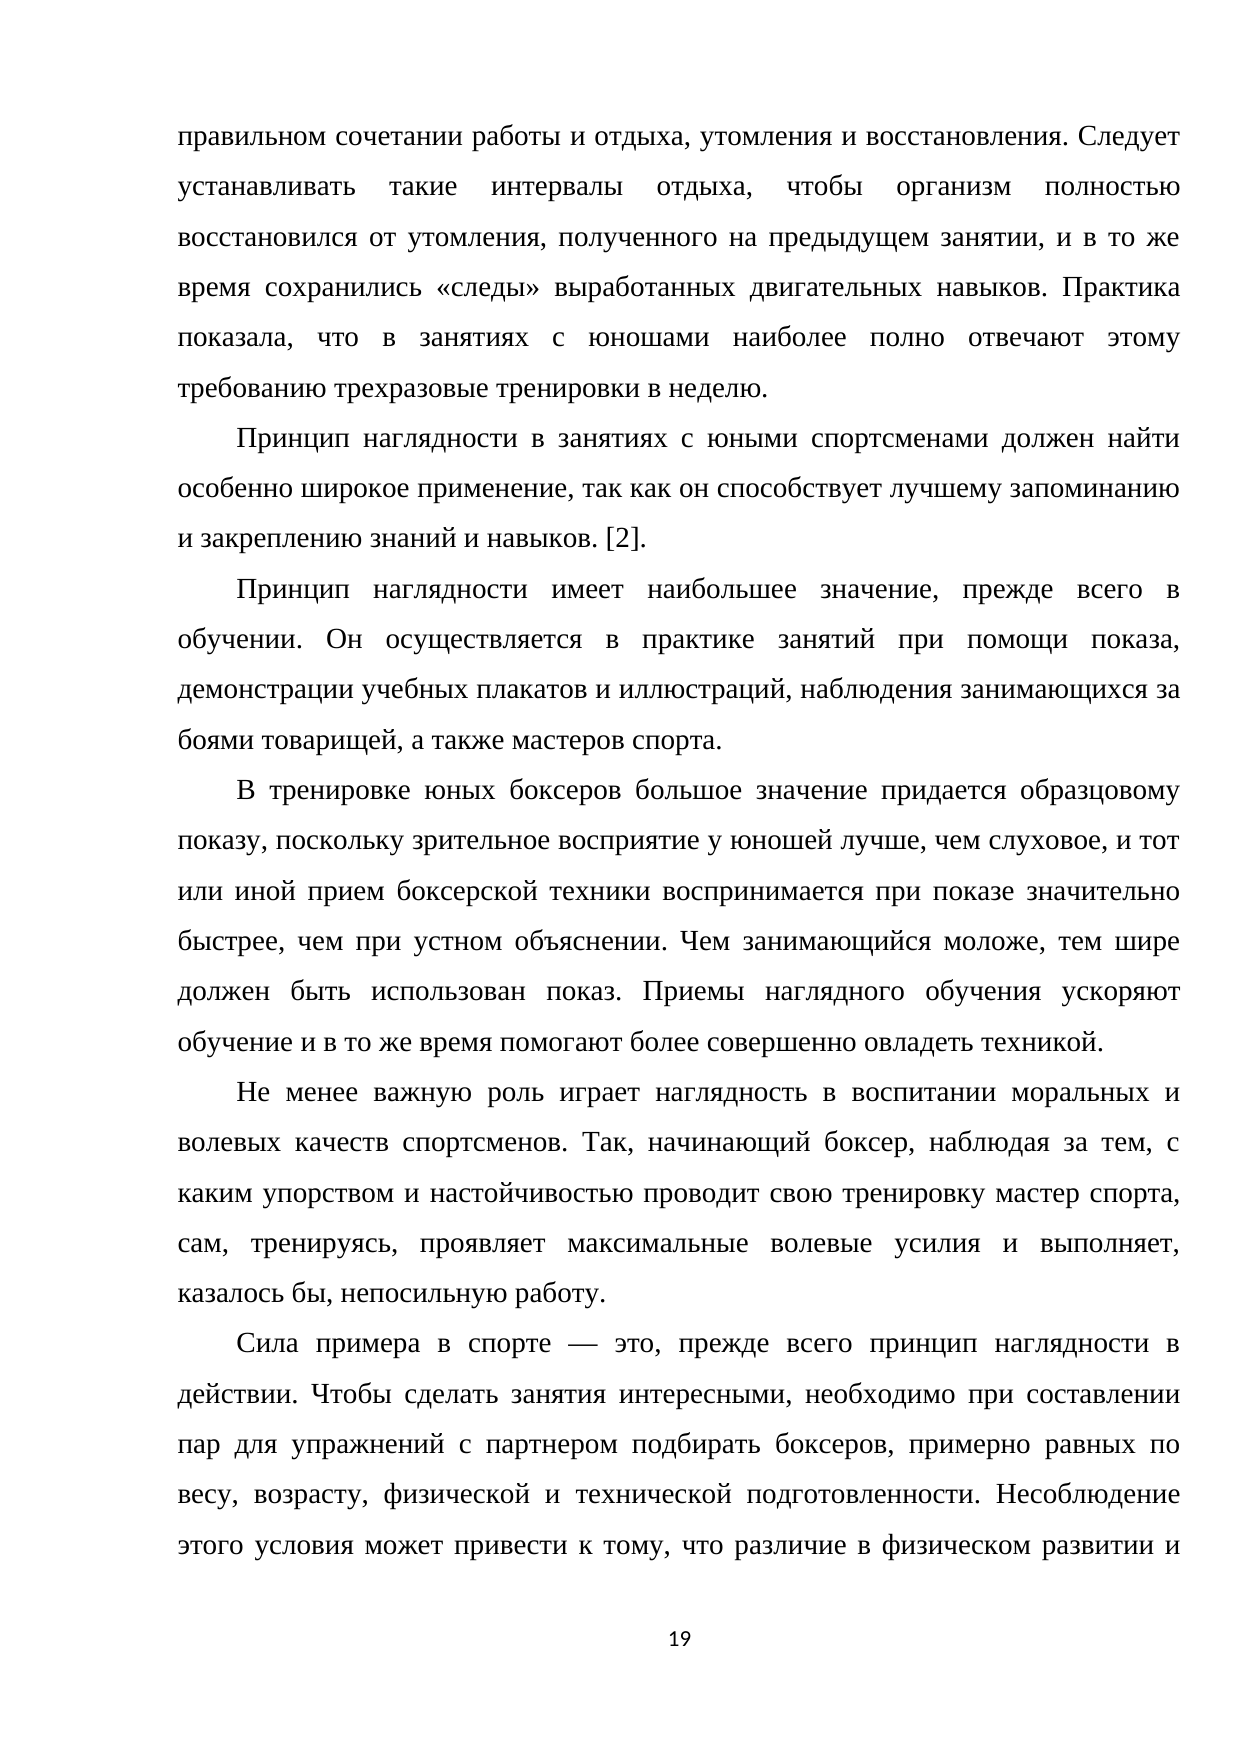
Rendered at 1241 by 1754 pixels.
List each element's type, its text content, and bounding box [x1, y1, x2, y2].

text Принцип наглядности имеет наибольшее значение, прежде всего в обучении. Он осуществляется в практике занятий при помощи показа, демонстрации учебных плакатов и иллюстраций, наблюдения занимающихся за боями товарищей, а также мастеров спорта. [177, 571, 1181, 755]
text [177, 118, 1181, 403]
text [177, 1326, 1181, 1560]
text Не менее важную роль играет наглядность в воспитании моральных и волевых качеств спортсменов. Так, начинающий боксер, наблюдая за тем, с каким упорством и настойчивостью проводит свою тренировку мастер спорта, сам, тренируясь, проявляет максимальные волевые усилия и выполняет, казалось бы, непосильную работу. [177, 1074, 1181, 1309]
text В тренировке юных боксеров большое значение придается образцовому показу, поскольку зрительное восприятие у юношей лучше, чем слуховое, и тот или иной прием боксерской техники воспринимается при показе значительно быстрее, чем при устном объяснении. Чем занимающийся моложе, тем шире должен быть использован показ. Приемы наглядного обучения ускоряют обучение и в то же время помогают более совершенно овладеть техникой. [177, 772, 1181, 1057]
text Принцип наглядности в занятиях с юными спортсменами должен найти особенно широкое применение, так как он способствует лучшему запоминанию и закреплению знаний и навыков. [2]. [177, 420, 1181, 554]
